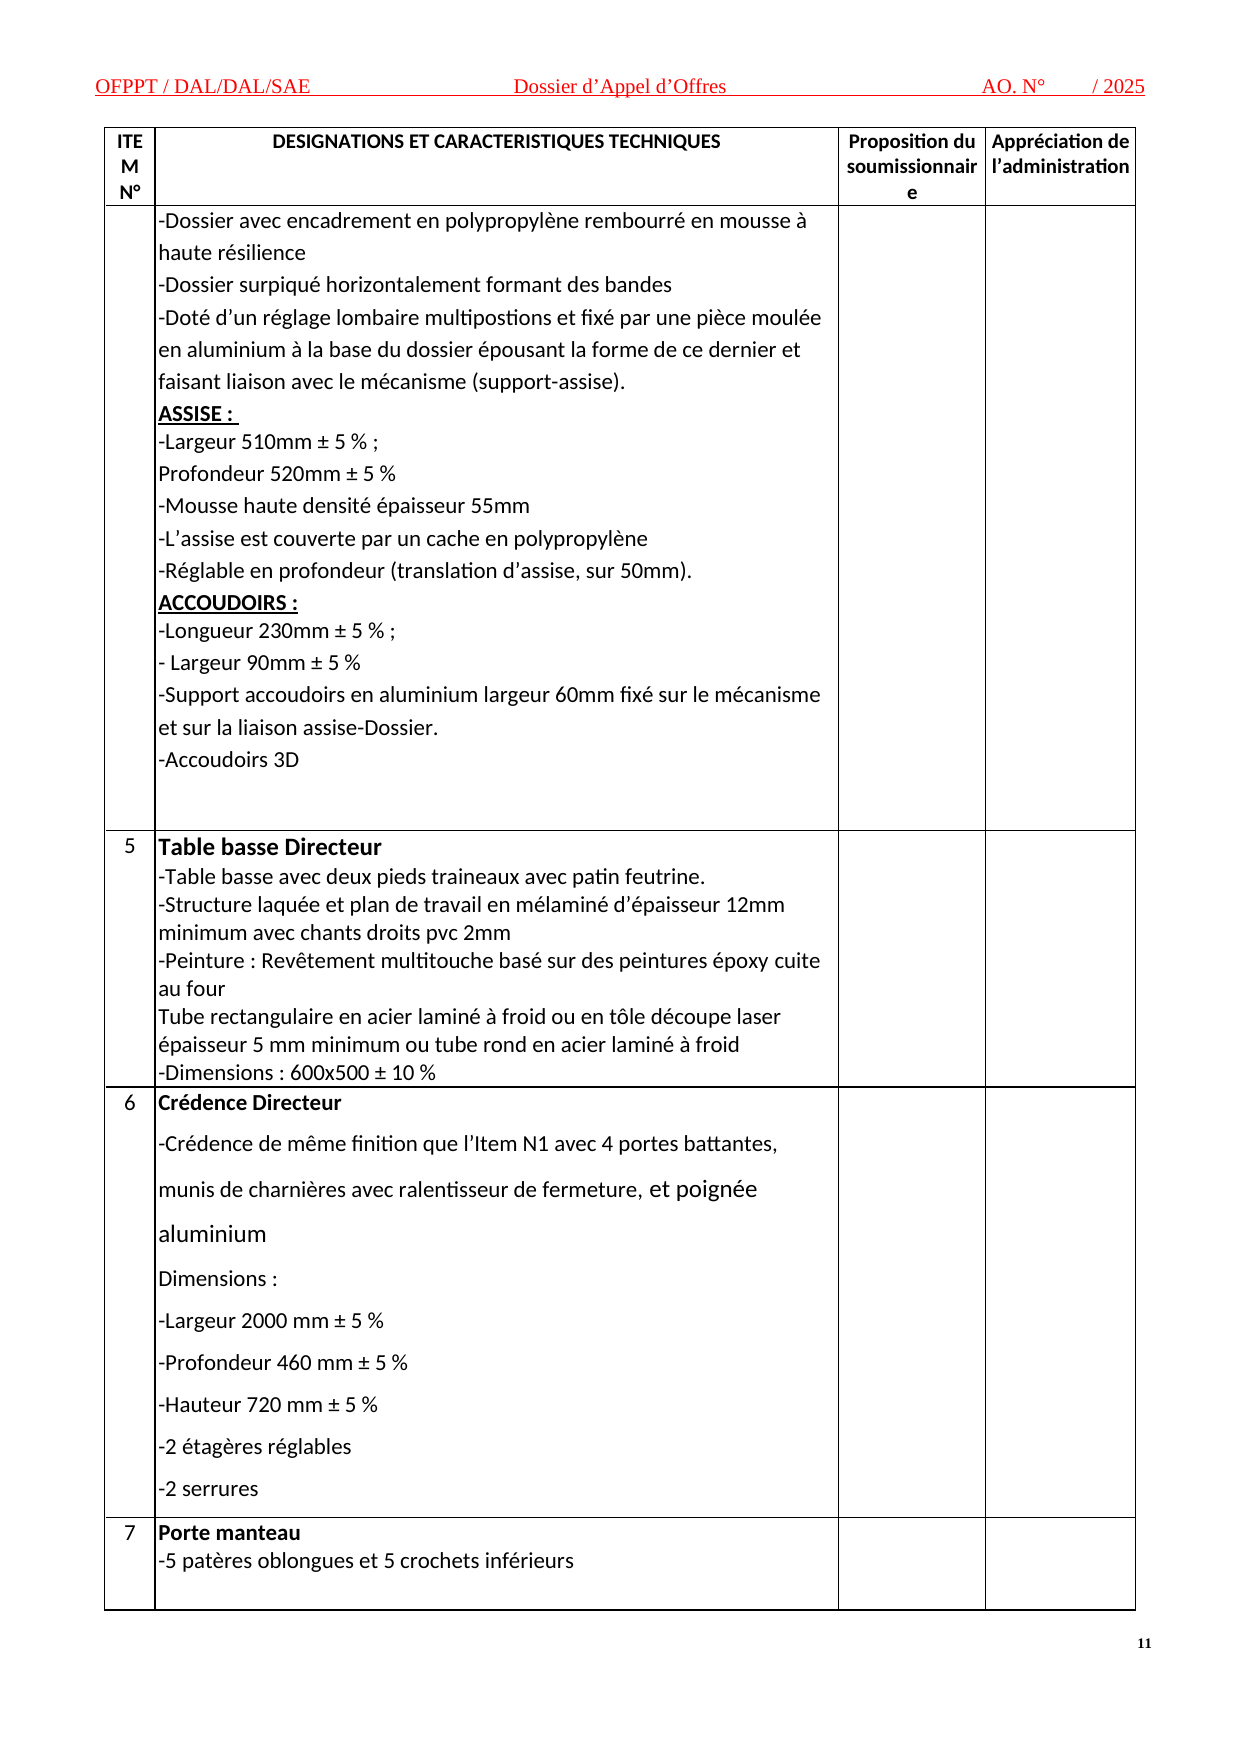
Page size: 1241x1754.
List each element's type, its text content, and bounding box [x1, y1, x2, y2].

table_header DESIGNATIONS ET CARACTERISTIQUES TECHNIQUES [156, 128, 838, 204]
table_cell [986, 831, 1135, 1086]
table_cell Table basse Directeur -Table basse avec deux pieds traineaux avec patin feutrine. -Structure laquée et plan de travail en mélaminé d’épaisseur 12mm minimum avec chants droits pvc 2mm -Peinture : Revêtement multitouche basé sur des peintures époxy cuite au four Tube rectangulaire en acier laminé à froid ou en tôle découpe laser épaisseur 5 mm minimum ou tube rond en acier laminé à froid -Dimensions : 600x500 ± 10 % [156, 831, 838, 1086]
table_header Appréciation de l’administration [986, 128, 1135, 204]
table_cell Crédence Directeur -Crédence de même finition que l’Item N1 avec 4 portes battantes, munis de charnières avec ralentisseur de fermeture, et poignée aluminium Dimensions : -Largeur 2000 mm ± 5 % -Profondeur 460 mm ± 5 % -Hauteur 720 mm ± 5 % -2 étagères réglables -2 serrures [156, 1088, 838, 1516]
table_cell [156, 206, 838, 830]
table_cell [986, 206, 1135, 830]
table_cell [839, 1518, 985, 1609]
table_cell [839, 831, 985, 1086]
table_header Proposition du soumissionnaire [839, 128, 985, 204]
table_cell [839, 206, 985, 830]
table_cell [839, 1088, 985, 1516]
table_cell [986, 1088, 1135, 1516]
table_cell 6 [105, 1087, 154, 1516]
table_cell 4 [105, 206, 154, 830]
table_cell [156, 1518, 838, 1609]
table_cell 7 [105, 1518, 154, 1609]
table_header ITEM N° [105, 128, 154, 204]
table_cell [986, 1518, 1135, 1609]
table_cell 5 [105, 831, 154, 1086]
